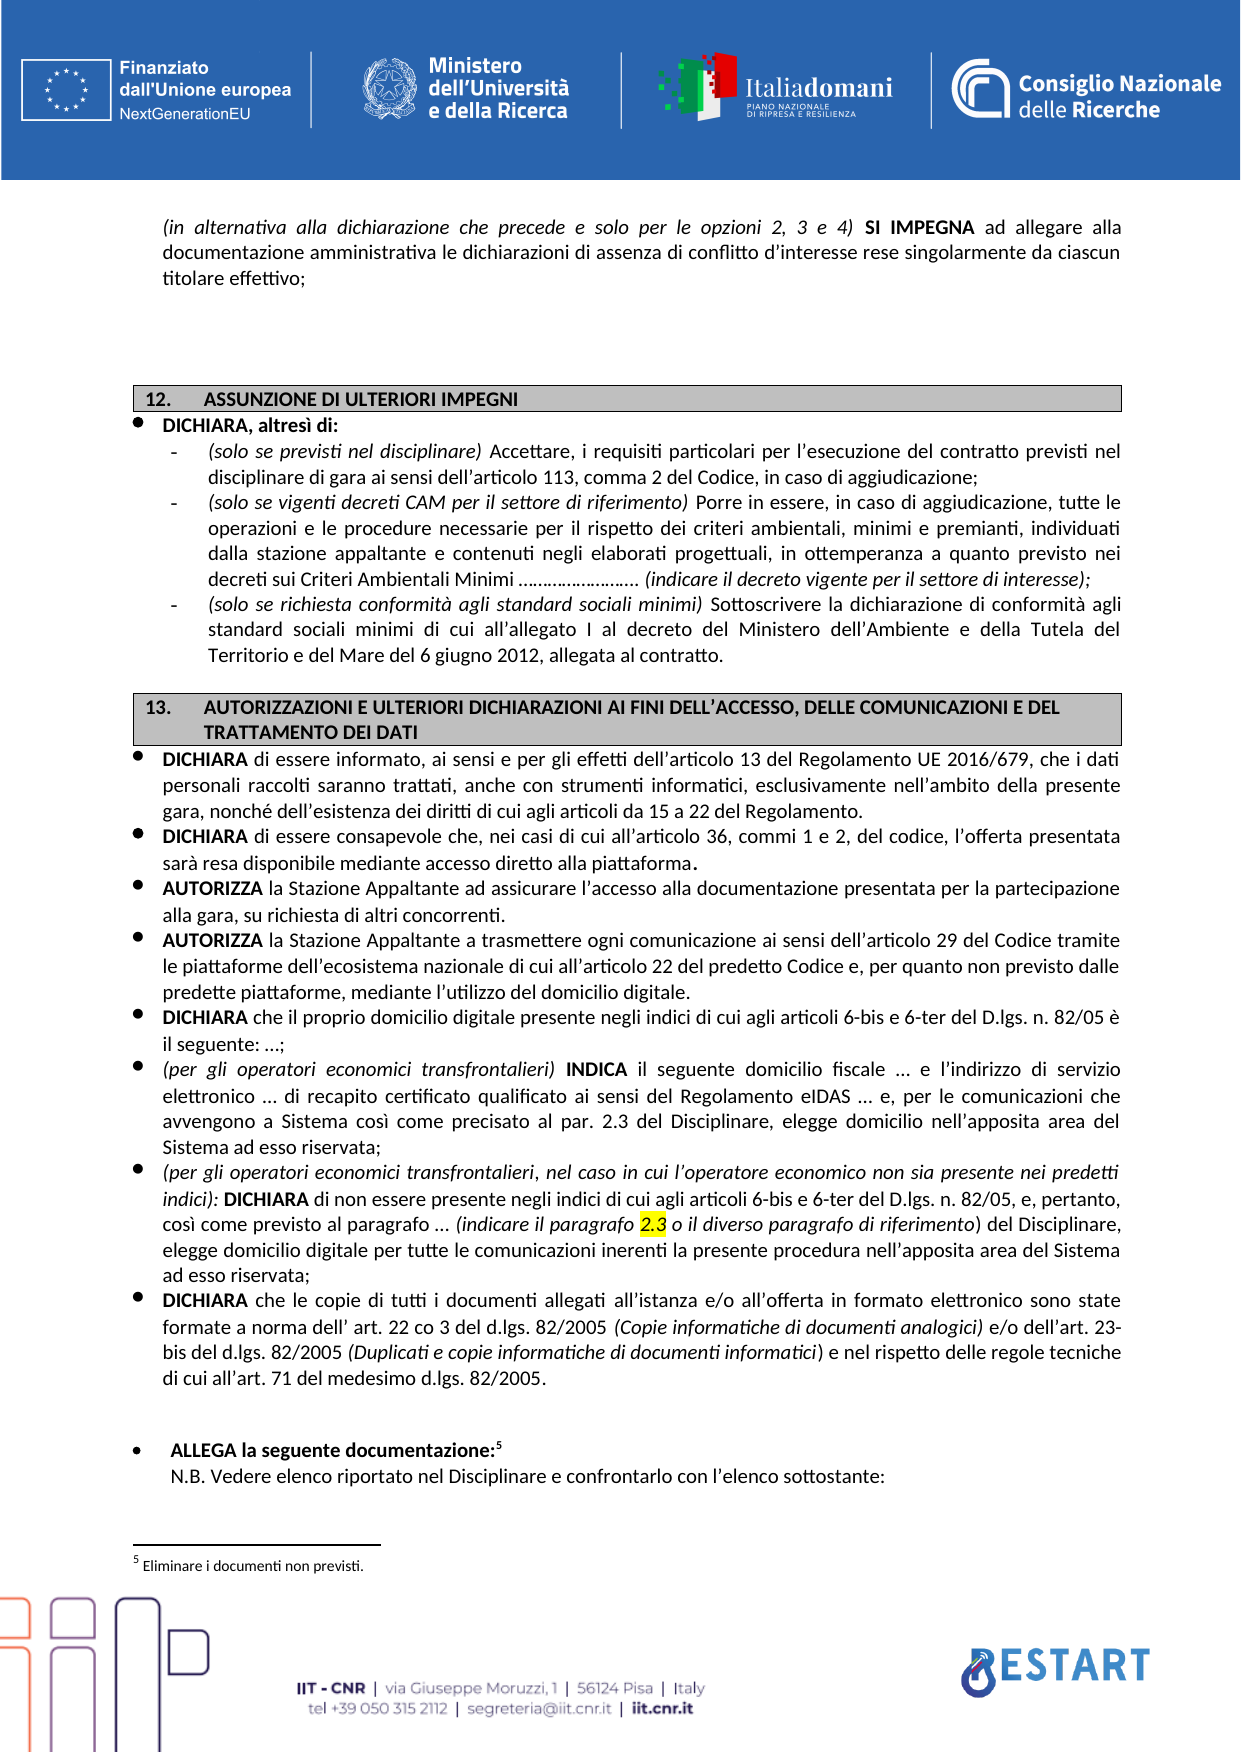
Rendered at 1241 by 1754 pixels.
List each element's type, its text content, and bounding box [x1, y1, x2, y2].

list AUTORIZZA la Stazione Appaltante ad assicurare l’accesso alla documentazione presentata per la partecipazione alla gara, su richiesta di altri concorrenti. [133, 875, 1122, 927]
list DICHIARA di essere informato, ai sensi e per gli effetti dell’articolo 13 del Regolamento UE 2016/679, che i dati personali raccolti saranno trattati, anche con strumenti informatici, esclusivamente nell’ambito della presente gara, nonché dell’esistenza dei diritti di cui agli articoli da 15 a 22 del Regolamento. [133, 746, 1122, 823]
list (solo se richiesta conformità agli standard sociali minimi) Sottoscrivere la dichiarazione di conformità agli standard sociali minimi di cui all’allegato I al decreto del Ministero dell’Ambiente e della Tutela del Territorio e del Mare del 6 giugno 2012, allegata al contratto. [170, 591, 1122, 667]
list DICHIARA, altresì di: [133, 412, 1122, 439]
text (in alternativa alla dichiarazione che precede e solo per le opzioni 2, 3 e 4) SI IMPEGNA ad allegare alla documentazione amministrativa le dichiarazioni di assenza di conflitto d’interesse rese singolarmente da ciascun titolare effettivo; [162, 214, 1122, 290]
table_header AUTORIZZAZIONI E ULTERIORI DICHIARAZIONI AI FINI DELL’ACCESSO, DELLE COMUNICAZIONI E DEL TRATTAMENTO DEI DATI [134, 694, 1121, 745]
table_header ASSUNZIONE DI ULTERIORI IMPEGNI [134, 386, 1121, 411]
picture [931, 1604, 1176, 1736]
list (solo se vigenti decreti CAM per il settore di riferimento) Porre in essere, in caso di aggiudicazione, tutte le operazioni e le procedure necessarie per il rispetto dei criteri ambientali, minimi e premianti, individuati dalla stazione appaltante e contenuti negli elaborati progettuali, in ottemperanza a quanto previsto nei decreti sui Criteri Ambientali Minimi ……………………. (indicare il decreto vigente per il settore di interesse); [170, 489, 1122, 591]
list (per gli operatori economici transfrontalieri, nel caso in cui l’operatore economico non sia presente nei predetti indici): DICHIARA di non essere presente negli indici di cui agli articoli 6-bis e 6-ter del D.lgs. n. 82/05, e, pertanto, così come previsto al paragrafo … (indicare il paragrafo 2.3 o il diverso paragrafo di riferimento) del Disciplinare, elegge domicilio digitale per tutte le comunicazioni inerenti la presente procedura nell’apposita area del Sistema ad esso riservata; [133, 1159, 1122, 1288]
list N.B. Vedere elenco riportato nel Disciplinare e confrontarlo con l’elenco sottostante: [170, 1463, 1122, 1488]
list ALLEGA la seguente documentazione: [133, 1438, 1122, 1463]
list DICHIARA di essere consapevole che, nei casi di cui all’articolo 36, commi 1 e 2, del codice, l’offerta presentata sarà resa disponibile mediante accesso diretto alla piattaforma. [133, 823, 1122, 875]
picture [1, 0, 1241, 180]
list (solo se previsti nel disciplinare) Accettare, i requisiti particolari per l’esecuzione del contratto previsti nel disciplinare di gara ai sensi dell’articolo 113, comma 2 del Codice, in caso di aggiudicazione; [170, 439, 1122, 489]
list DICHIARA che il proprio domicilio digitale presente negli indici di cui agli articoli 6-bis e 6-ter del D.lgs. n. 82/05 è il seguente: …; [133, 1004, 1122, 1057]
list DICHIARA che le copie di tutti i documenti allegati all’istanza e/o all’offerta in formato elettronico sono state formate a norma dell’ art. 22 co 3 del d.lgs. 82/2005 (Copie informatiche di documenti analogici) e/o dell’art. 23-bis del d.lgs. 82/2005 (Duplicati e copie informatiche di documenti informatici) e nel rispetto delle regole tecniche di cui all’art. 71 del medesimo d.lgs. 82/2005. [133, 1288, 1122, 1390]
list (per gli operatori economici transfrontalieri) INDICA il seguente domicilio fiscale … e l’indirizzo di servizio elettronico … di recapito certificato qualificato ai sensi del Regolamento eIDAS … e, per le comunicazioni che avvengono a Sistema così come precisato al par. 2.3 del Disciplinare, elegge domicilio nell’apposita area del Sistema ad esso riservata; [133, 1057, 1122, 1159]
list AUTORIZZA la Stazione Appaltante a trasmettere ogni comunicazione ai sensi dell’articolo 29 del Codice tramite le piattaforme dell’ecosistema nazionale di cui all’articolo 22 del predetto Codice e, per quanto non previsto dalle predette piattaforme, mediante l’utilizzo del domicilio digitale. [133, 927, 1122, 1004]
